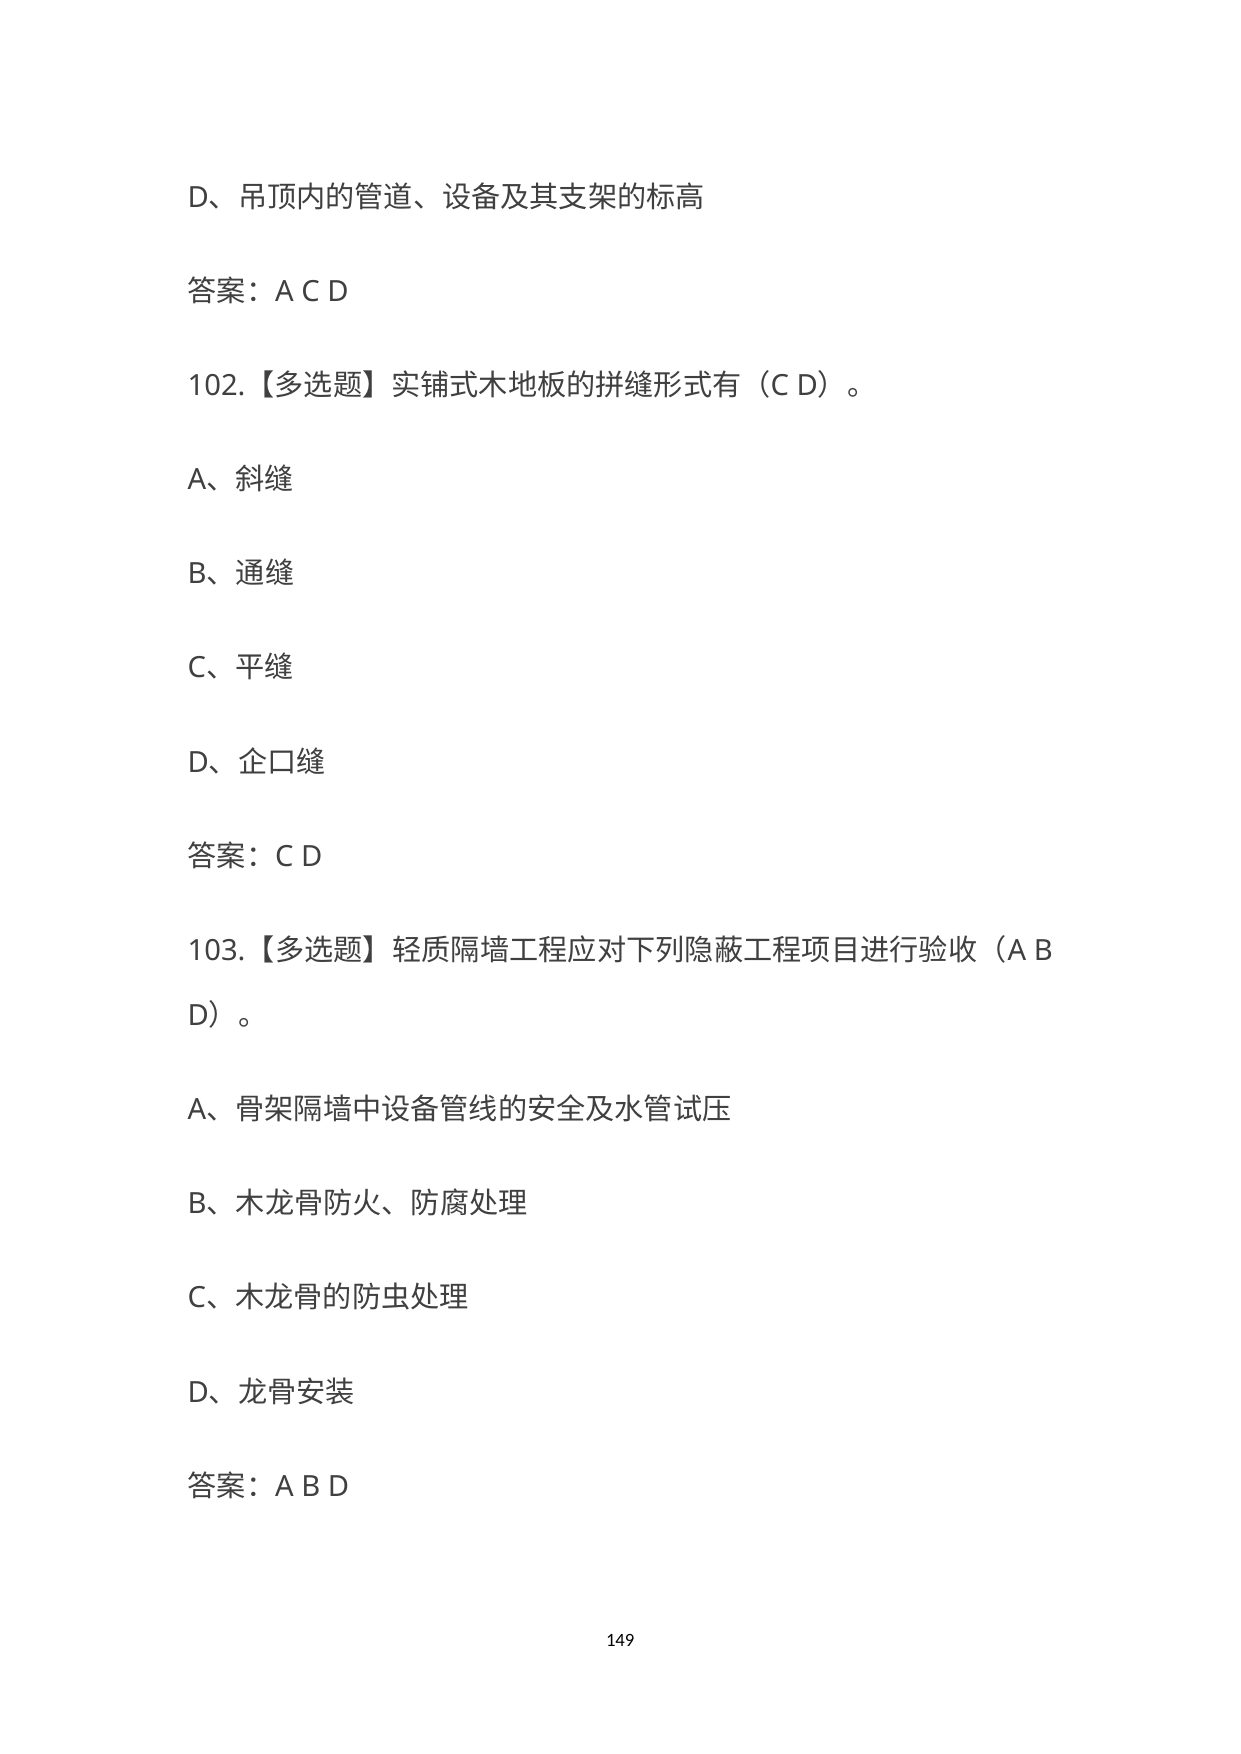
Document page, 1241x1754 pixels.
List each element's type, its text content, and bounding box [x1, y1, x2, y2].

text 答案：C D [187, 821, 1053, 886]
text A、斜缝 [187, 444, 1053, 509]
text 103.【多选题】轻质隔墙工程应对下列隐蔽工程项目进行验收（A B D）。 [187, 915, 1053, 1045]
text 答案：A C D [187, 256, 1053, 321]
text D、吊顶内的管道、设备及其支架的标高 [187, 162, 1053, 227]
text D、龙骨安装 [187, 1357, 1053, 1422]
text C、木龙骨的防虫处理 [187, 1263, 1053, 1328]
text 102.【多选题】实铺式木地板的拼缝形式有（C D）。 [187, 350, 1053, 415]
text B、通缝 [187, 539, 1053, 604]
text A、骨架隔墙中设备管线的安全及水管试压 [187, 1074, 1053, 1139]
text 答案：A B D [187, 1451, 1053, 1516]
text B、木龙骨防火、防腐处理 [187, 1169, 1053, 1234]
text C、平缝 [187, 633, 1053, 698]
text D、企口缝 [187, 727, 1053, 792]
